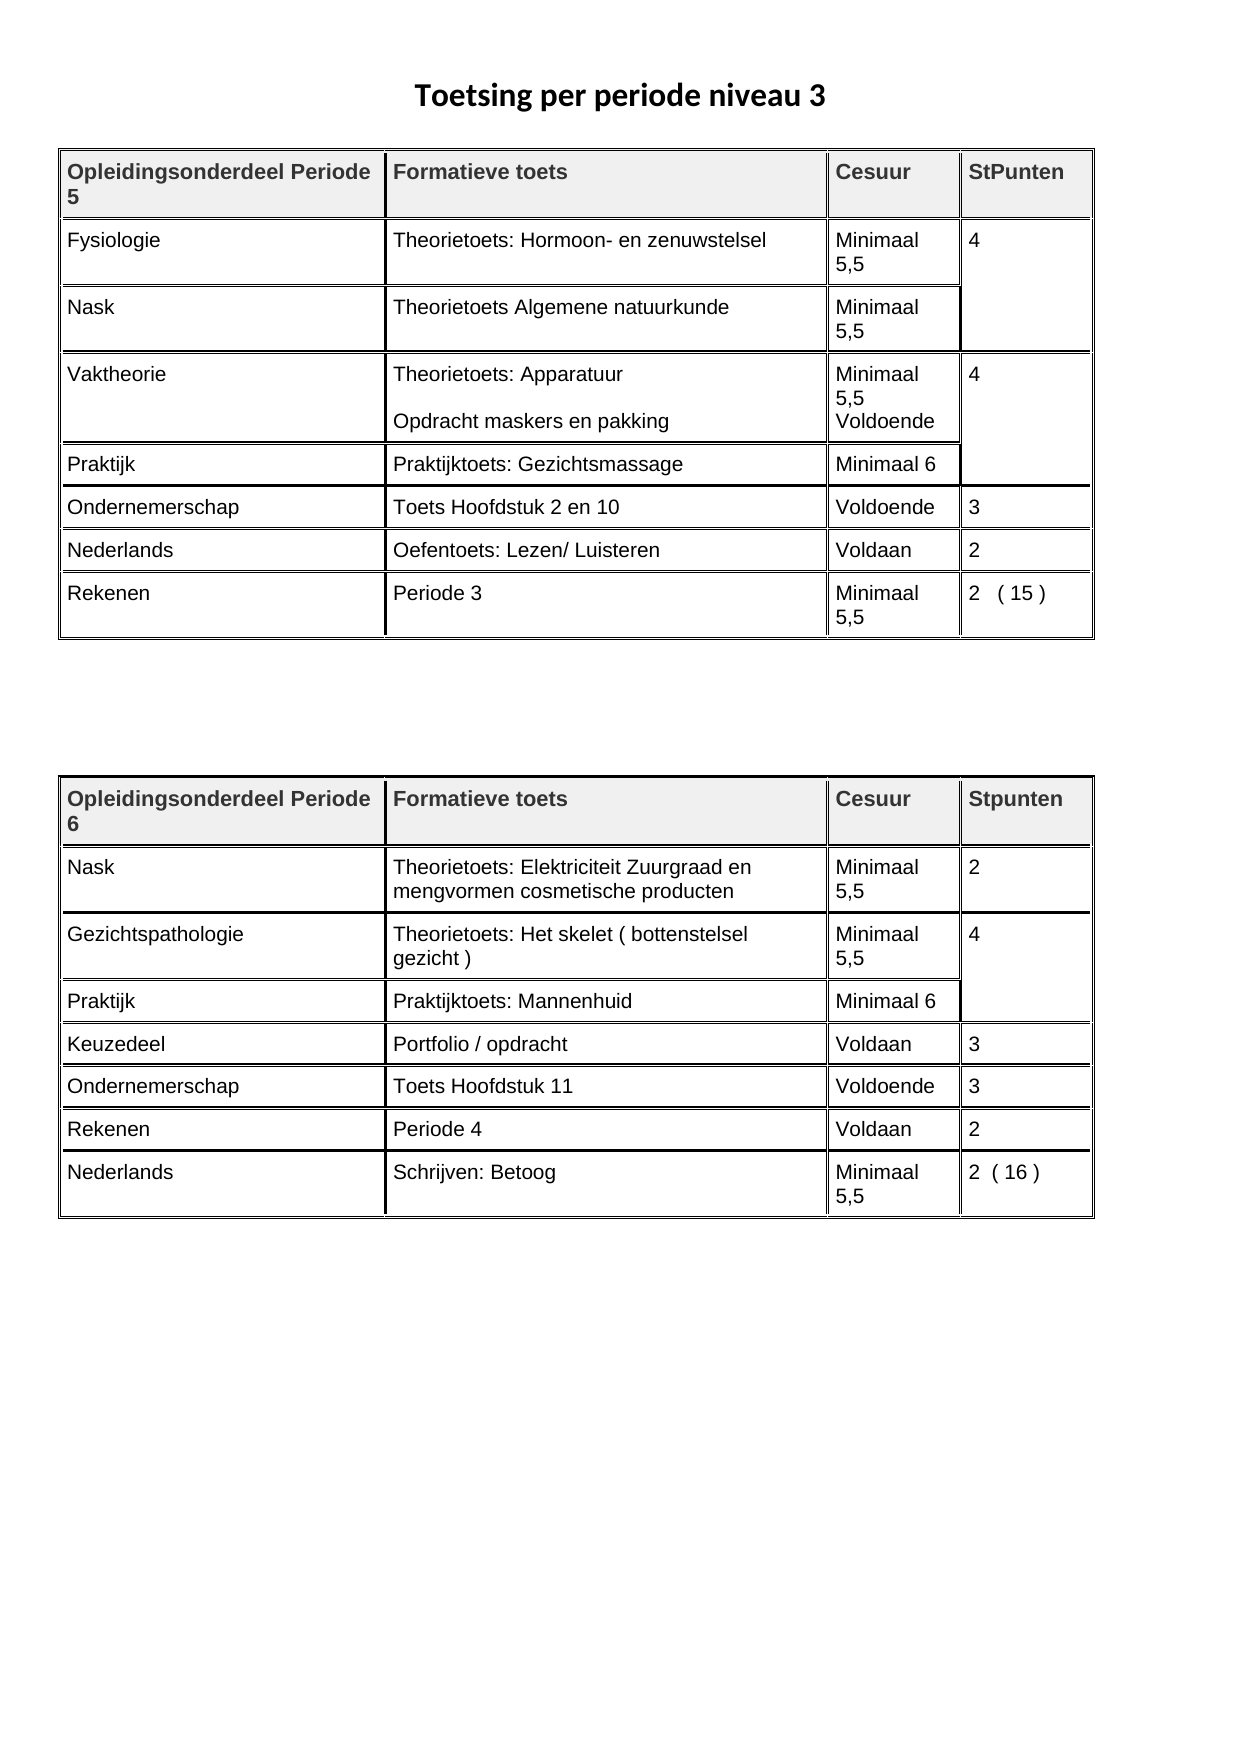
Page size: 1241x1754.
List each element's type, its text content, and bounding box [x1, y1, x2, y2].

table_cell Voldoende [829, 487, 959, 527]
table_header StPunten [961, 151, 1092, 217]
table_cell 2 ( 16 ) [961, 1149, 1092, 1216]
table_cell Portfolio / opdracht [387, 1024, 826, 1063]
table_cell Voldaan [829, 1110, 959, 1149]
table_cell Theorietoets Algemene natuurkunde [387, 287, 826, 350]
table_cell 2 [962, 844, 1092, 911]
table_cell Theorietoets: Het skelet ( bottenstelsel gezicht ) [387, 914, 826, 978]
table_cell Vaktheorie [61, 350, 384, 441]
table_cell Ondernemerschap [61, 484, 384, 527]
table_header Formatieve toets [385, 151, 828, 217]
table_header Opleidingsonderdeel Periode 6 [61, 777, 385, 844]
table_cell Minimaal 5,5 [829, 287, 959, 350]
table_cell 3 [962, 484, 1092, 527]
table_cell Theorietoets: Elektriciteit Zuurgraad en mengvormen cosmetische producten [387, 848, 826, 911]
table_cell Gezichtspathologie [61, 911, 384, 978]
table_cell Theorietoets: Hormoon- en zenuwstelsel [387, 220, 826, 284]
table_cell Keuzedeel [59, 1021, 385, 1063]
table_cell Schrijven: Betoog [385, 1152, 828, 1216]
table_cell Minimaal 5,5 [829, 220, 959, 284]
table_cell Minimaal 6 [829, 445, 959, 484]
table_cell Voldoende [829, 1067, 959, 1106]
table_cell Fysiologie [59, 217, 385, 284]
table_cell Minimaal 6 [829, 981, 959, 1021]
table_cell Toets Hoofdstuk 11 [387, 1067, 826, 1106]
table_header Cesuur [828, 778, 961, 844]
table_cell Praktijktoets: Gezichtsmassage [387, 445, 826, 484]
table_cell Praktijktoets: Mannenhuid [387, 981, 826, 1021]
table_cell Minimaal 5,5 [829, 914, 959, 978]
table_cell Nederlands [59, 527, 385, 569]
table_header Stpunten [961, 778, 1092, 844]
table_cell Rekenen [61, 1106, 384, 1149]
table_cell 2 [962, 1106, 1092, 1149]
table_cell Periode 4 [387, 1110, 826, 1149]
table_header Opleidingsonderdeel Periode 5 [59, 149, 385, 217]
table_cell 4 [962, 911, 1092, 1021]
table_cell Nask [61, 844, 384, 911]
table_cell Periode 3 [385, 573, 828, 636]
table_cell 4 [961, 217, 1093, 350]
table_header Formatieve toets [385, 778, 828, 844]
table_cell 2 ( 15 ) [961, 570, 1092, 636]
table_cell Minimaal 5,5 Voldoende [829, 354, 959, 441]
table_cell 2 [961, 527, 1093, 569]
table_cell Toets Hoofdstuk 2 en 10 [387, 487, 826, 527]
table_cell Minimaal 5,5 [828, 1152, 961, 1216]
table_cell 3 [961, 1021, 1093, 1063]
table_cell Nederlands [61, 1149, 385, 1216]
table_cell 3 [962, 1063, 1092, 1106]
table_cell Oefentoets: Lezen/ Luisteren [387, 530, 826, 569]
table_header Cesuur [828, 151, 961, 217]
table_cell 4 [962, 350, 1092, 484]
table_cell Voldaan [829, 1024, 959, 1063]
table_cell Praktijk [59, 978, 385, 1021]
table_cell Theorietoets: Apparatuur Opdracht maskers en pakking [387, 354, 826, 441]
table_cell Minimaal 5,5 [828, 573, 961, 636]
table_cell Praktijk [61, 441, 384, 484]
table_cell Minimaal 5,5 [829, 848, 959, 911]
table_cell Rekenen [61, 570, 385, 636]
table_cell Ondernemerschap [61, 1063, 384, 1106]
table_cell Nask [59, 284, 385, 350]
table_cell Voldaan [829, 530, 959, 569]
